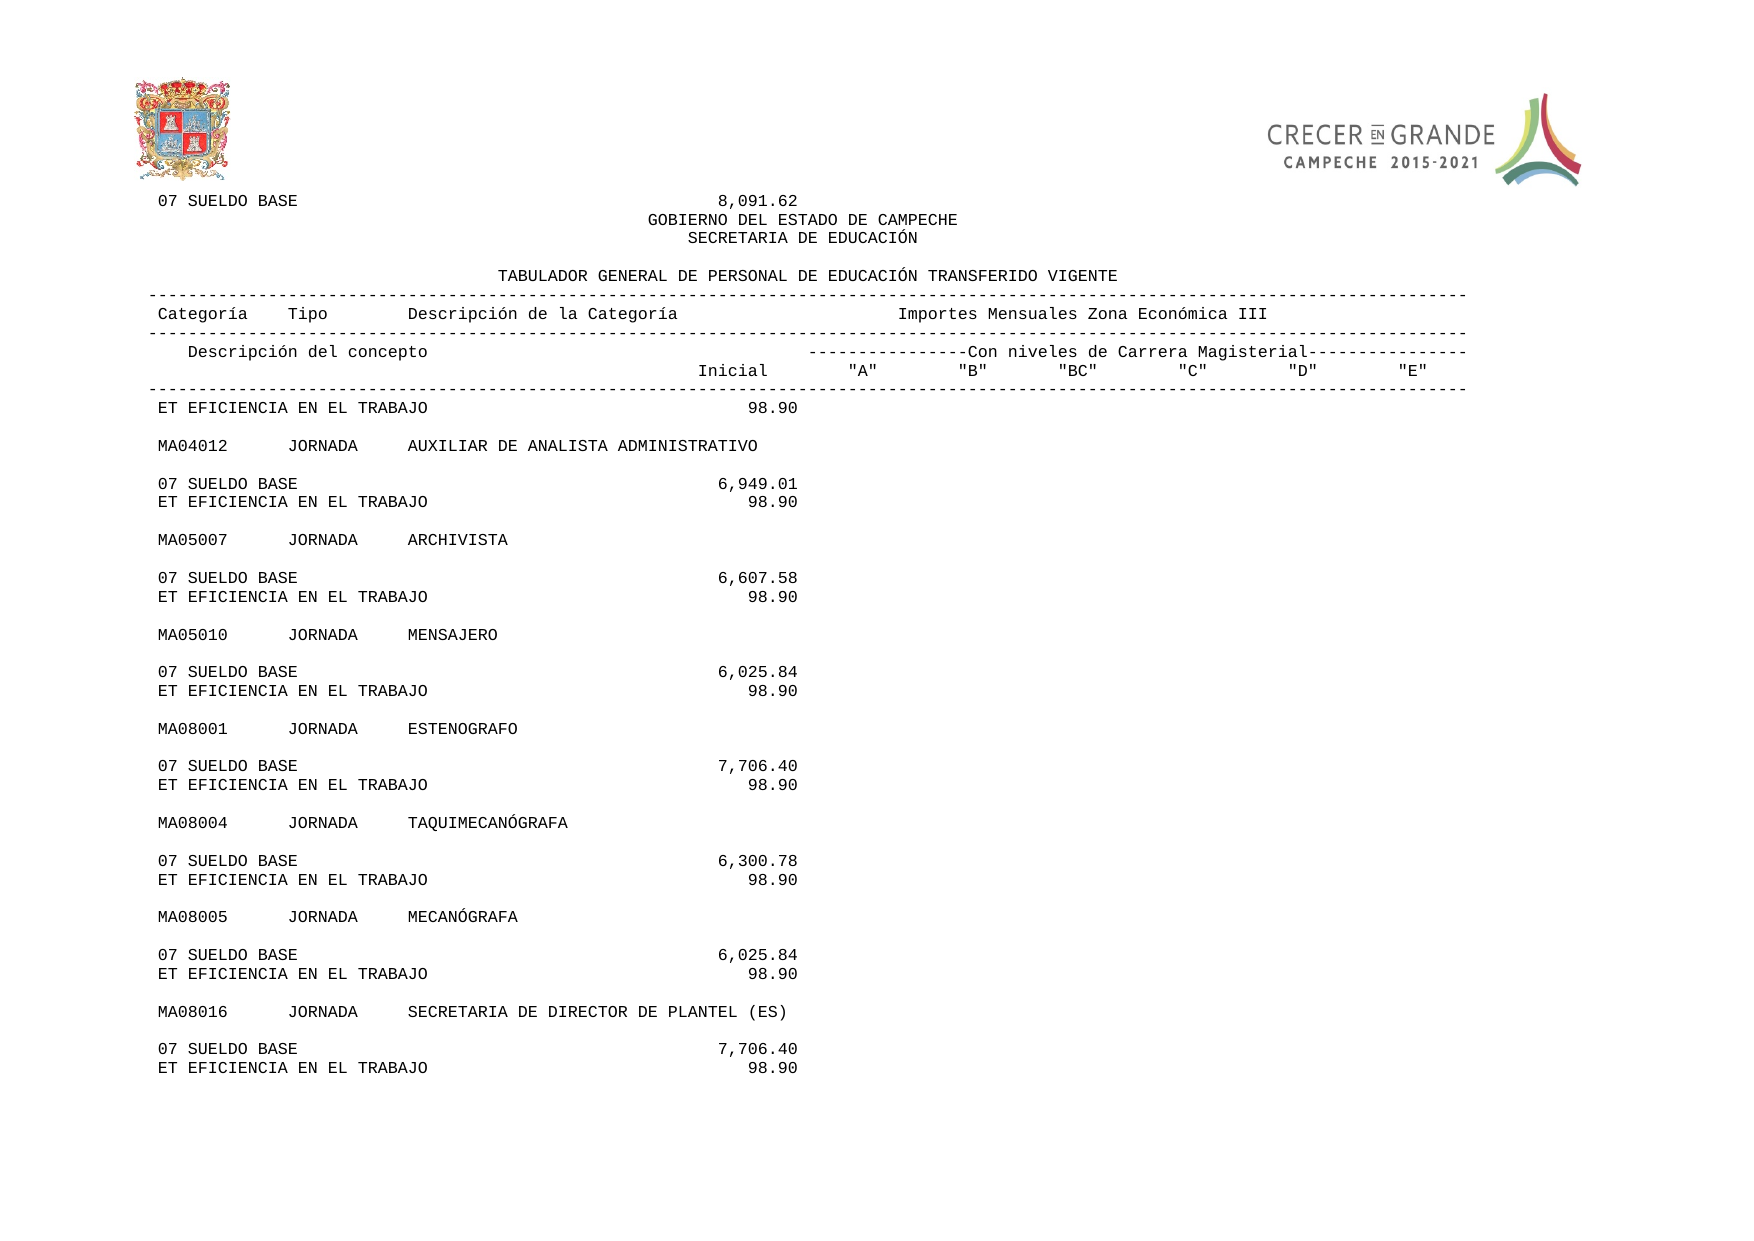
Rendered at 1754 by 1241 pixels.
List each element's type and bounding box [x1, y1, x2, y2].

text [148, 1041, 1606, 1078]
picture [1262, 87, 1586, 190]
picture [133, 77, 231, 181]
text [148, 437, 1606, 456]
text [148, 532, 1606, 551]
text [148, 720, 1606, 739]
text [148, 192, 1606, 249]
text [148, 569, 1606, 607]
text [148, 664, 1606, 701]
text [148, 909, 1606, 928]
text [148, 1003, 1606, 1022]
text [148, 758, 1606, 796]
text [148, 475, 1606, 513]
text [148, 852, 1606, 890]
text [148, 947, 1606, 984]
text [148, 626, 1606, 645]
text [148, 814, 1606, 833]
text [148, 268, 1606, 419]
